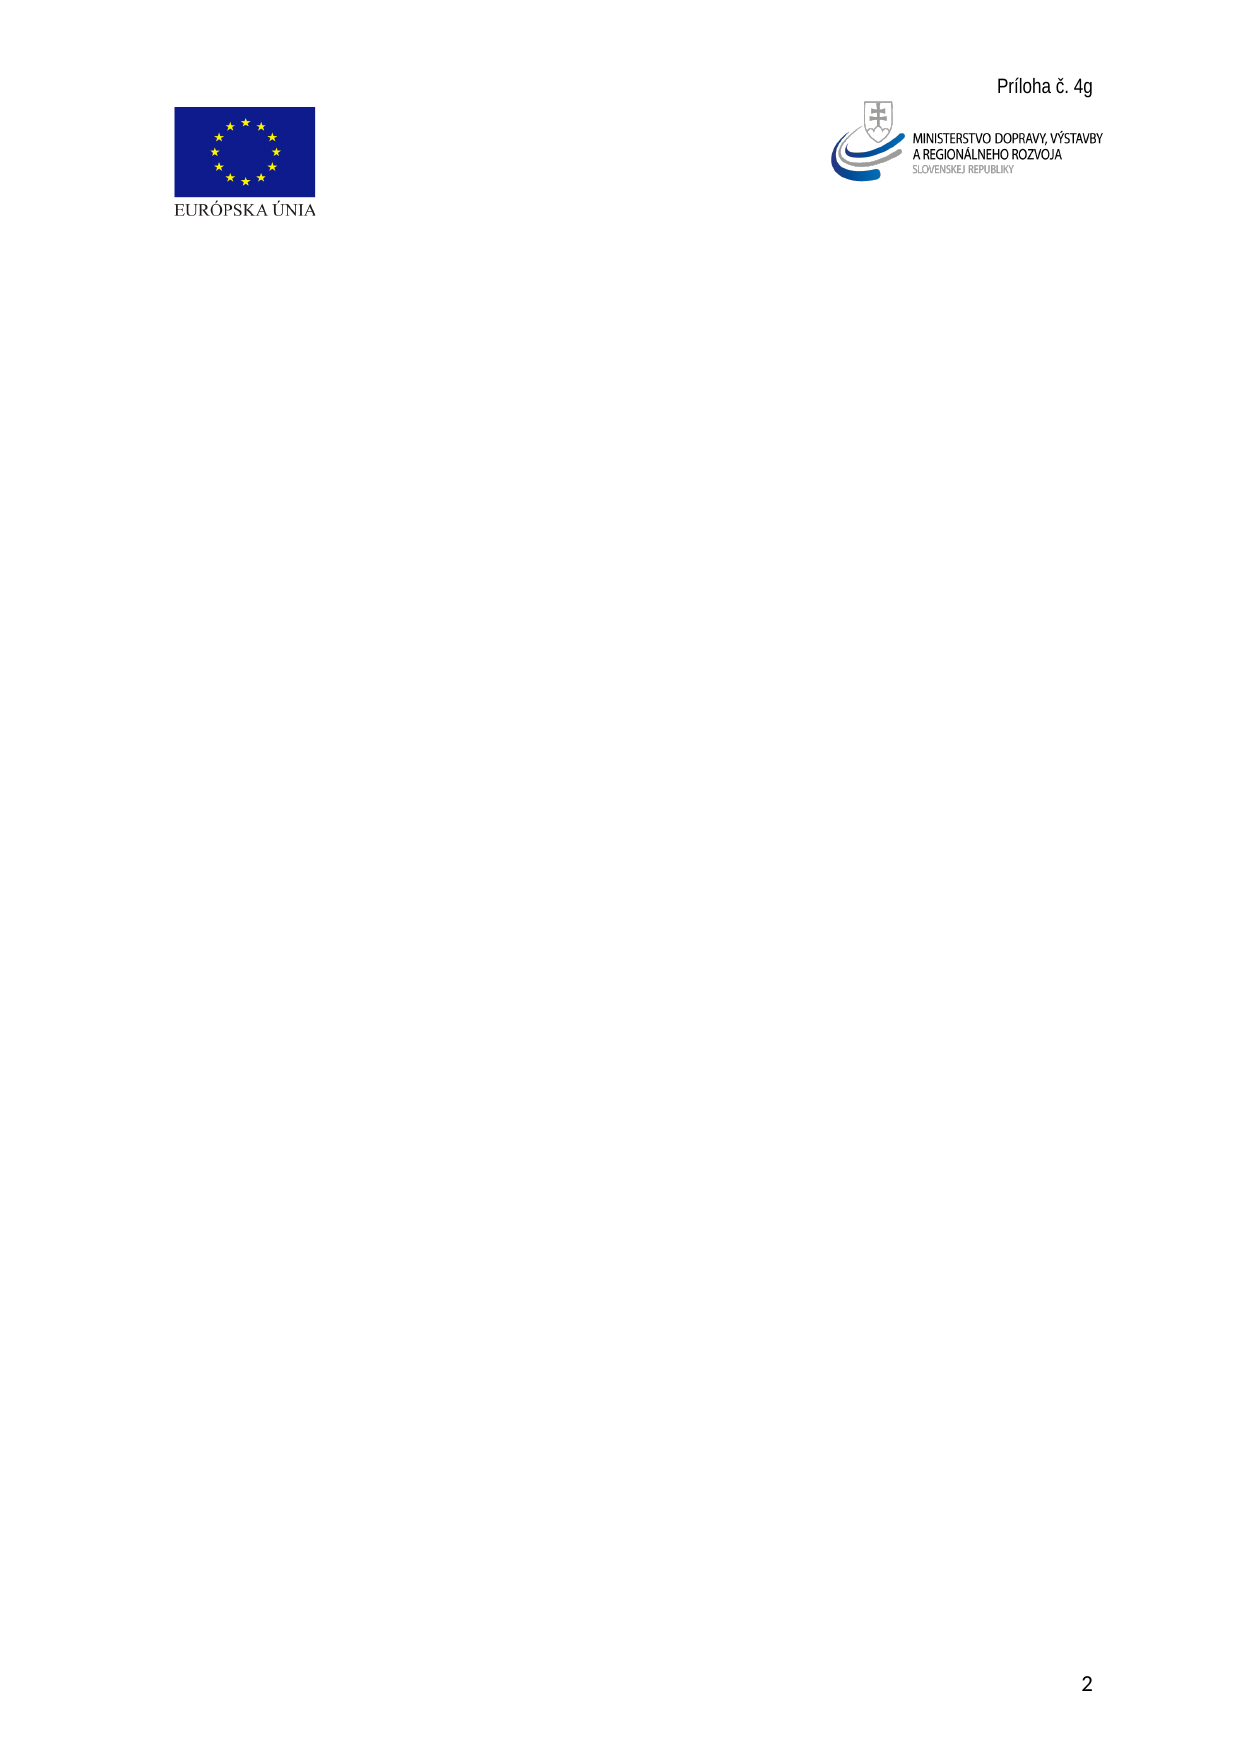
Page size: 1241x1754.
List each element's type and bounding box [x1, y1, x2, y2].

picture [174, 107, 316, 216]
picture [823, 94, 1107, 192]
